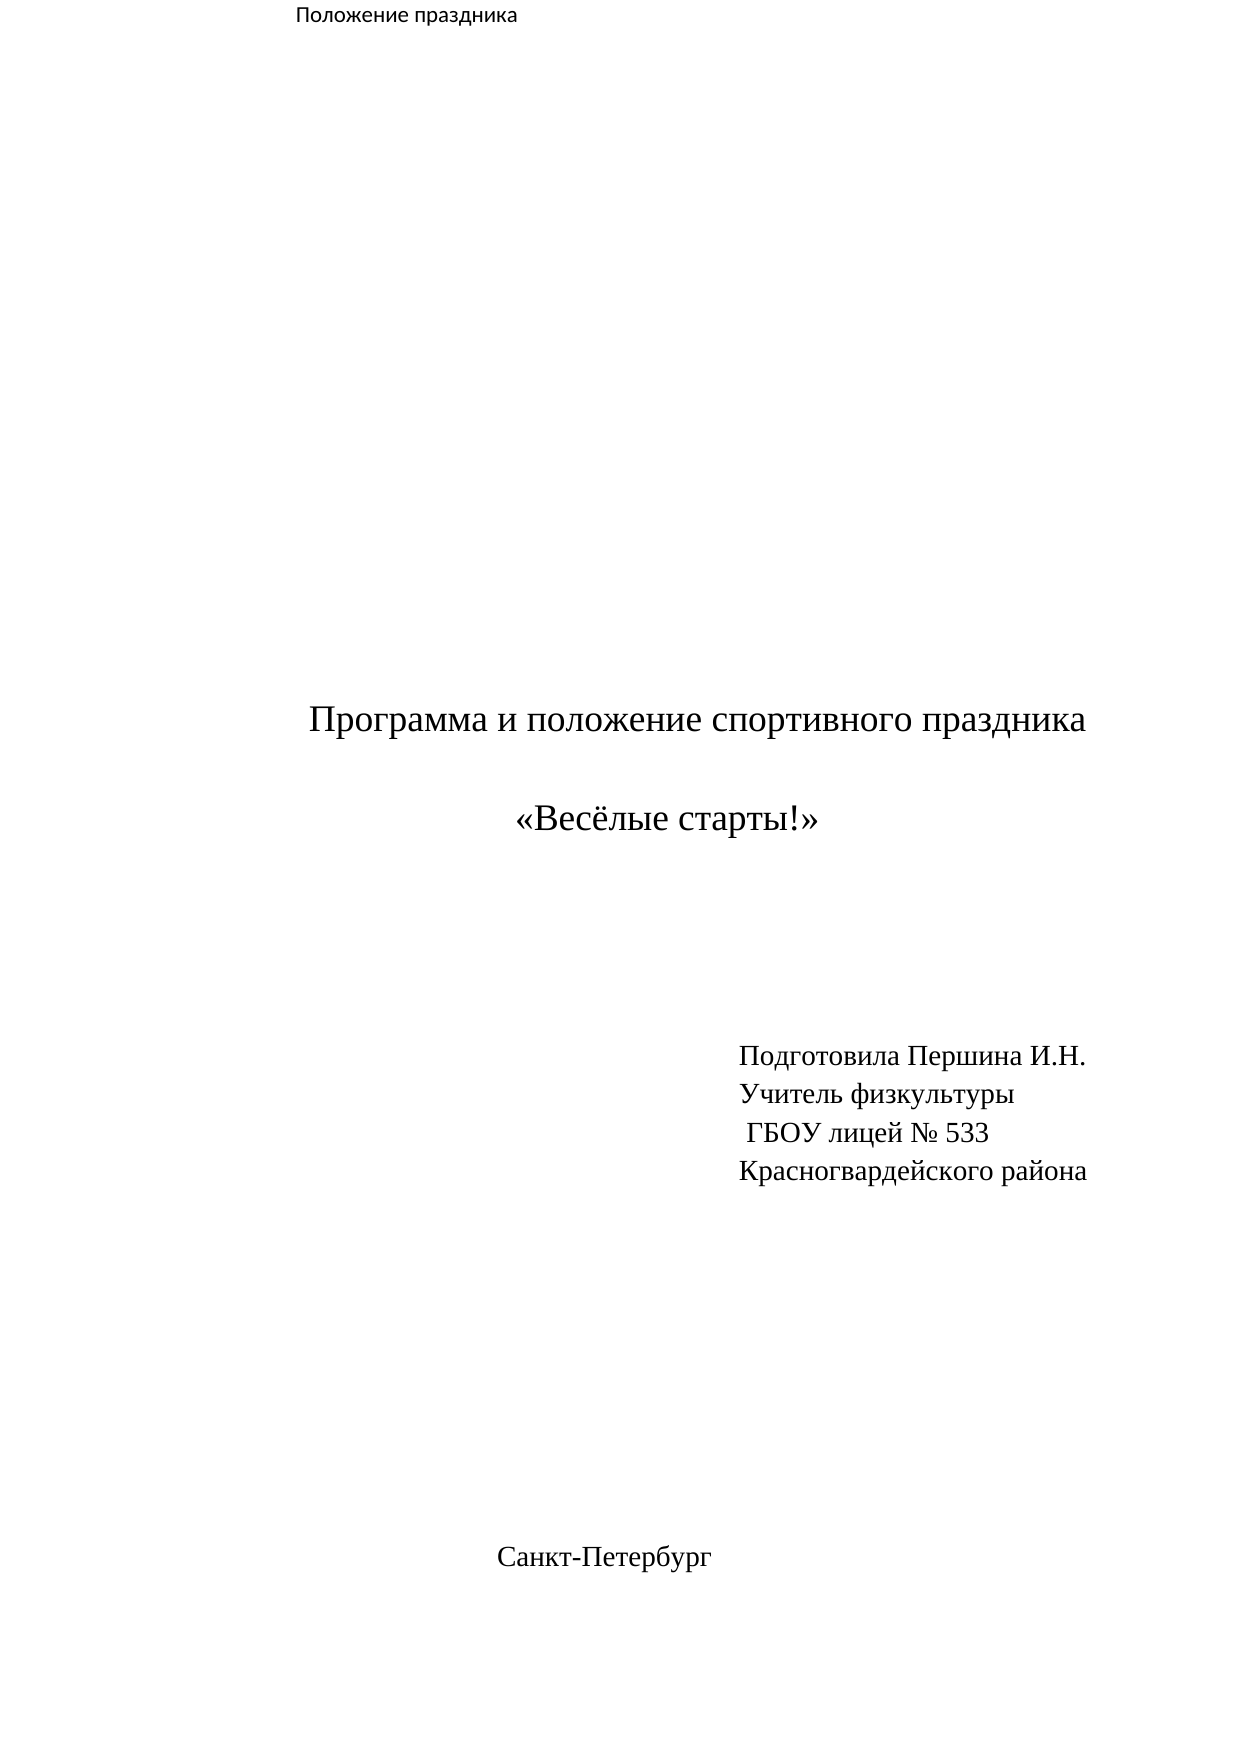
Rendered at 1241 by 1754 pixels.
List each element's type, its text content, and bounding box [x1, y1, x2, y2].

text «Весёлые старты!» [177, 795, 1093, 838]
text Подготовила Першина И.Н. [177, 1038, 1093, 1071]
text Учитель физкультуры [177, 1076, 1093, 1110]
text Санкт-Петербург [88, 1539, 1093, 1572]
text Программа и положение спортивного праздника [177, 696, 1093, 739]
text ГБОУ лицей № 533 [177, 1115, 1093, 1148]
text Красногвардейского района [177, 1153, 1093, 1187]
